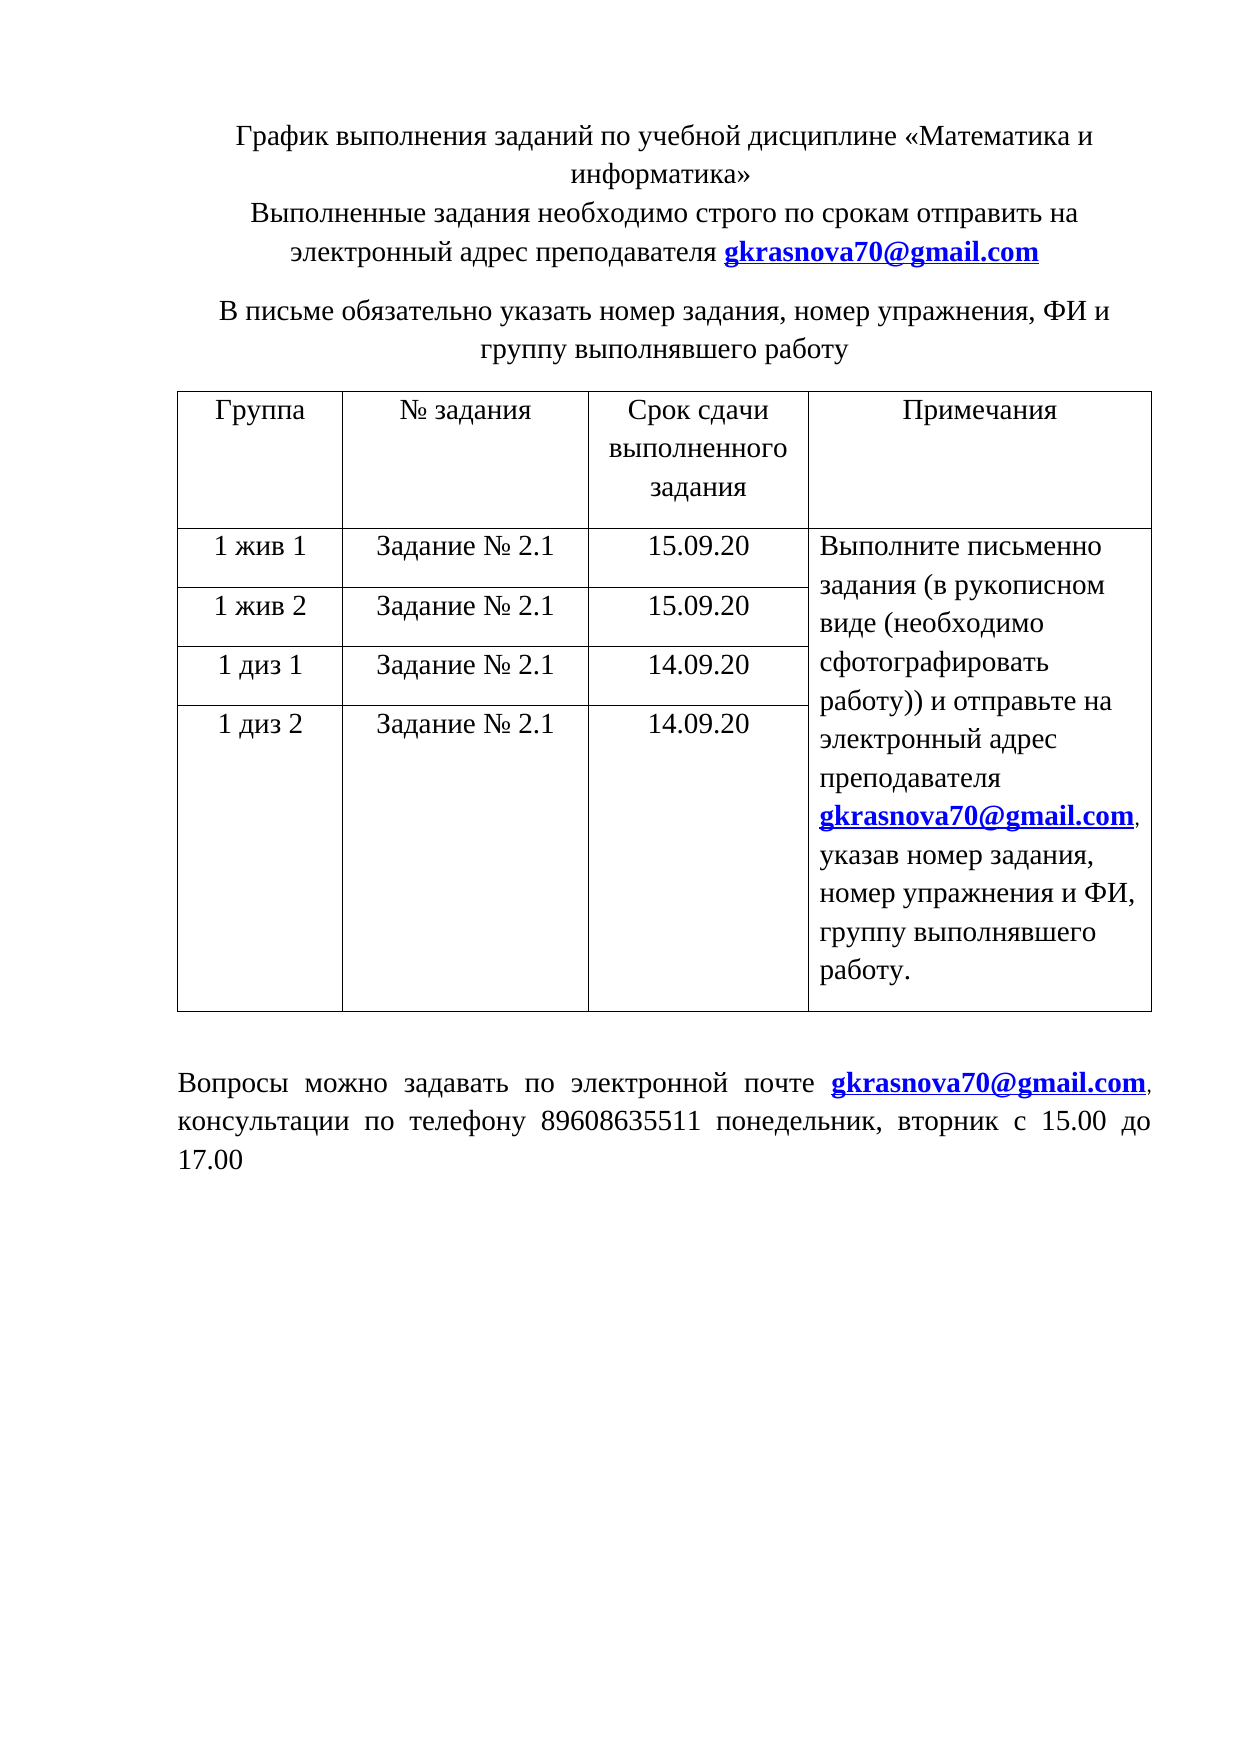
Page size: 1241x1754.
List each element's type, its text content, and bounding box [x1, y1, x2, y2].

table_cell 1 диз 1 [178, 647, 342, 705]
table_cell Задание № 2.1 [343, 647, 588, 705]
table_cell Задание № 2.1 [343, 588, 588, 646]
table_cell Задание № 2.1 [343, 529, 588, 587]
table_cell 1 жив 1 [178, 529, 342, 587]
table_cell Выполните письменно задания (в рукописном виде (необходимо сфотографировать работу)) и отправьте на электронный адрес преподавателя gkrasnova70@gmail.com, указав номер задания, номер упражнения и ФИ, группу выполнявшего работу. [809, 529, 1151, 1011]
table_cell 15.09.20 [589, 588, 808, 646]
table_cell Задание № 2.1 [343, 706, 588, 1011]
table_header Примечания [809, 392, 1151, 527]
table_cell 14.09.20 [589, 647, 808, 705]
table_cell 15.09.20 [589, 529, 808, 587]
table_cell 1 диз 2 [178, 706, 342, 1011]
text График выполнения заданий по учебной дисциплине «Математика и информатика» Выполненные задания необходимо строго по срокам отправить на электронный адрес преподавателя gkrasnova70@gmail.com [177, 118, 1152, 267]
table_header Срок сдачи выполненного задания [589, 392, 808, 527]
table_header № задания [343, 392, 588, 527]
text В письме обязательно указать номер задания, номер упражнения, ФИ и группу выполнявшего работу [177, 293, 1152, 365]
table_cell 14.09.20 [589, 706, 808, 1011]
table_cell 1 жив 2 [178, 588, 342, 646]
text Вопросы можно задавать по электронной почте gkrasnova70@gmail.com, консультации по телефону 89608635511 понедельник, вторник с 15.00 до 17.00 [177, 1065, 1152, 1175]
table_header Группа [178, 392, 342, 527]
